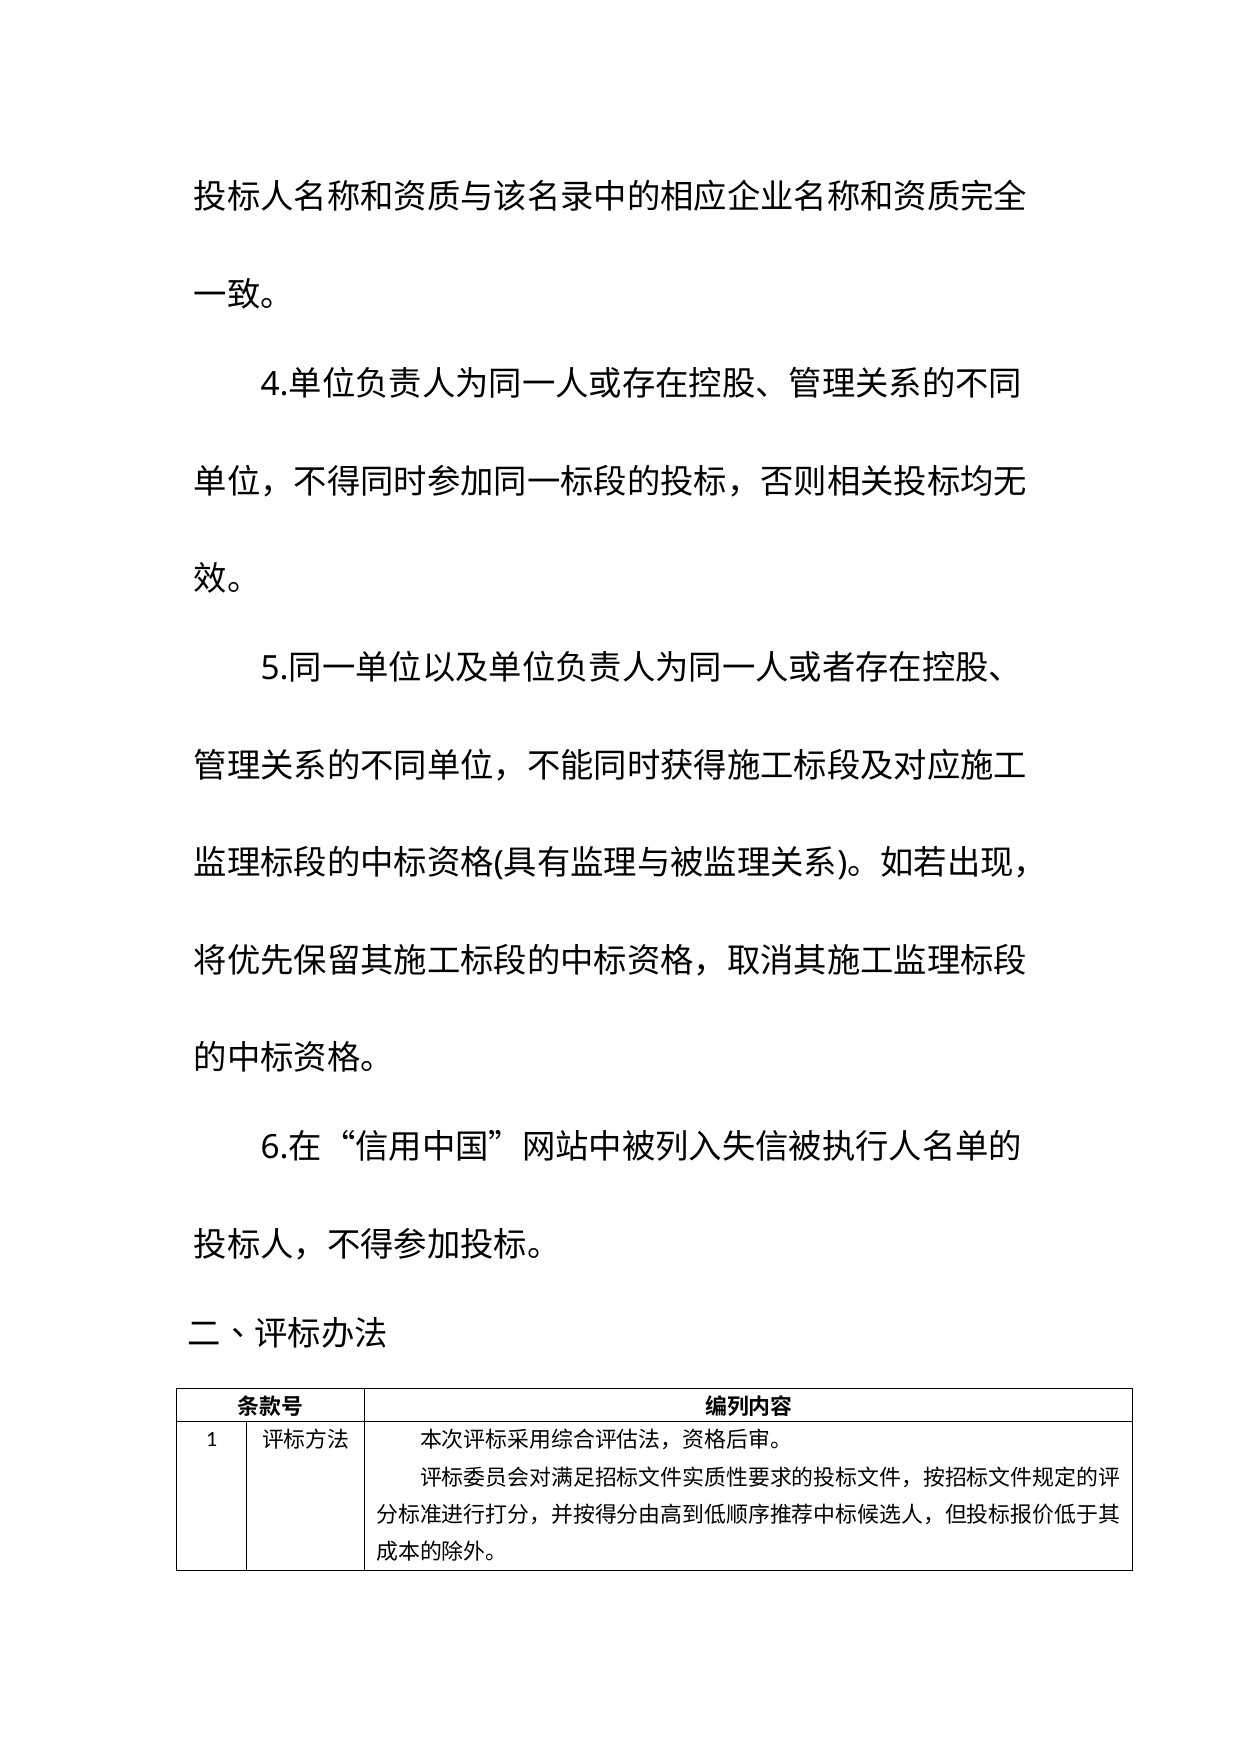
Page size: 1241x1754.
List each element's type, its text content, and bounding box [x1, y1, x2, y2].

text 4.单位负责人为同一人或存在控股、管理关系的不同单位，不得同时参加同一标段的投标，否则相关投标均无效。 [194, 348, 1053, 608]
text 5.同一单位以及单位负责人为同一人或者存在控股、管理关系的不同单位，不能同时获得施工标段及对应施工监理标段的中标资格(具有监理与被监理关系)。如若出现，将优先保留其施工标段的中标资格，取消其施工监理标段的中标资格。 [194, 633, 1053, 1088]
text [194, 162, 1053, 324]
text 6.在“信用中国”网站中被列入失信被执行人名单的投标人，不得参加投标。 [194, 1112, 1053, 1274]
table_cell 1 [177, 1422, 246, 1570]
table_header 条款号 [177, 1389, 364, 1421]
text 二、评标办法 [187, 1298, 1053, 1363]
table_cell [365, 1422, 1132, 1570]
table_header 编列内容 [365, 1389, 1132, 1421]
table_cell 评标方法 [247, 1422, 364, 1570]
